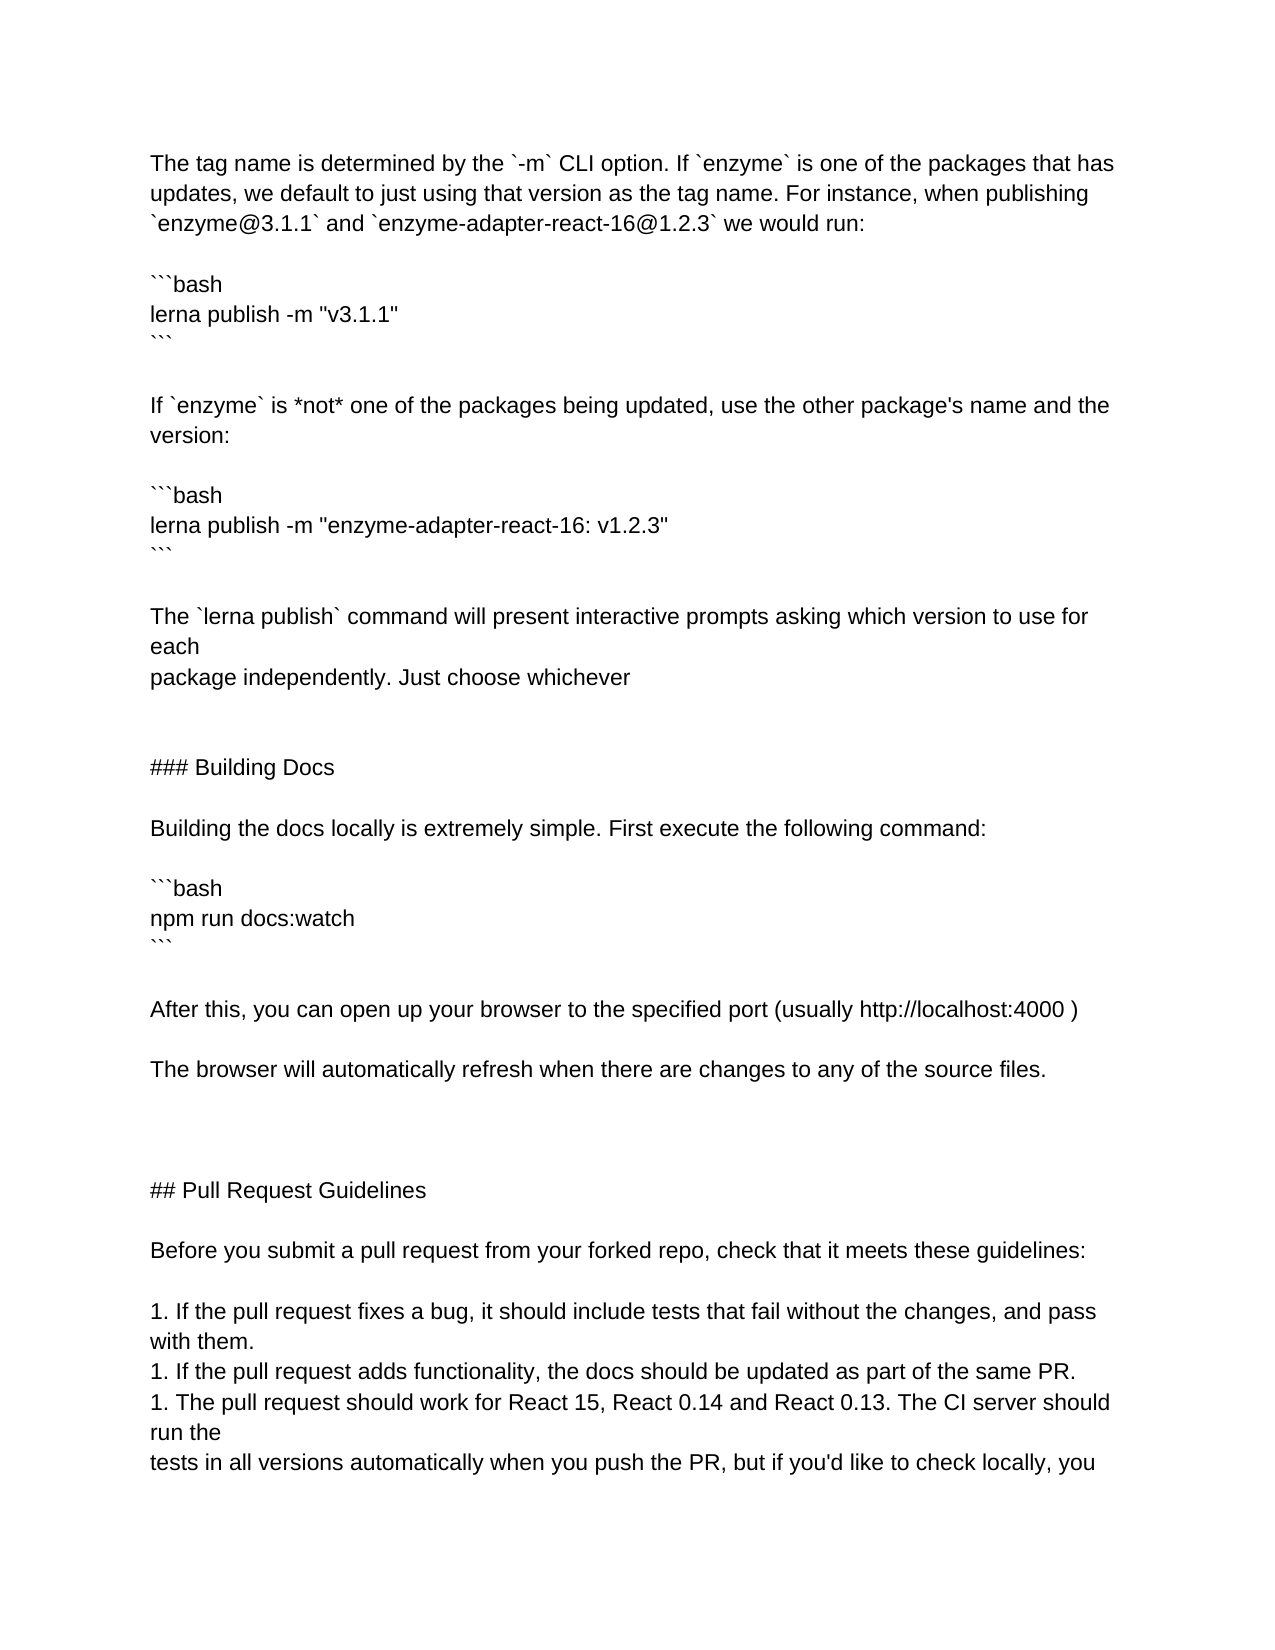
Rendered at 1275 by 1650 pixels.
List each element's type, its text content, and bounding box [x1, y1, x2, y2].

text ## Pull Request Guidelines [150, 1177, 1125, 1203]
text lerna publish -m "v3.1.1" [150, 301, 1125, 327]
text `enzyme@3.1.1` and `enzyme-adapter-react-16@1.2.3` we would run: [150, 210, 1125, 237]
text 1. If the pull request fixes a bug, it should include tests that fail without the changes, and pass [150, 1298, 1125, 1324]
text The `lerna publish` command will present interactive prompts asking which version to use for each [150, 603, 1125, 660]
text npm run docs:watch [150, 905, 1125, 932]
text package independently. Just choose whichever [150, 663, 1125, 690]
text Building the docs locally is extremely simple. First execute the following command: [150, 814, 1125, 841]
text The browser will automatically refresh when there are changes to any of the source files. [150, 1056, 1125, 1083]
text The tag name is determined by the `-m` CLI option. If `enzyme` is one of the packages that has [150, 150, 1125, 176]
text ```bash [150, 482, 1125, 509]
text ``` [150, 331, 1125, 358]
text If `enzyme` is *not* one of the packages being updated, use the other package's name and the version: [150, 392, 1125, 448]
text ```bash [150, 875, 1125, 901]
text ### Building Docs [150, 754, 1125, 781]
text 1. If the pull request adds functionality, the docs should be updated as part of the same PR. [150, 1358, 1125, 1385]
text ``` [150, 543, 1125, 569]
text ``` [150, 935, 1125, 962]
text with them. [150, 1328, 1125, 1354]
text 1. The pull request should work for React 15, React 0.14 and React 0.13. The CI server should run the [150, 1388, 1125, 1445]
text updates, we default to just using that version as the tag name. For instance, when publishing [150, 180, 1125, 207]
text tests in all versions automatically when you push the PR, but if you'd like to check locally, you [150, 1449, 1125, 1475]
text After this, you can open up your browser to the specified port (usually http://localhost:4000 ) [150, 996, 1125, 1022]
text ```bash [150, 271, 1125, 297]
text lerna publish -m "enzyme-adapter-react-16: v1.2.3" [150, 512, 1125, 539]
text Before you submit a pull request from your forked repo, check that it meets these guidelines: [150, 1237, 1125, 1264]
